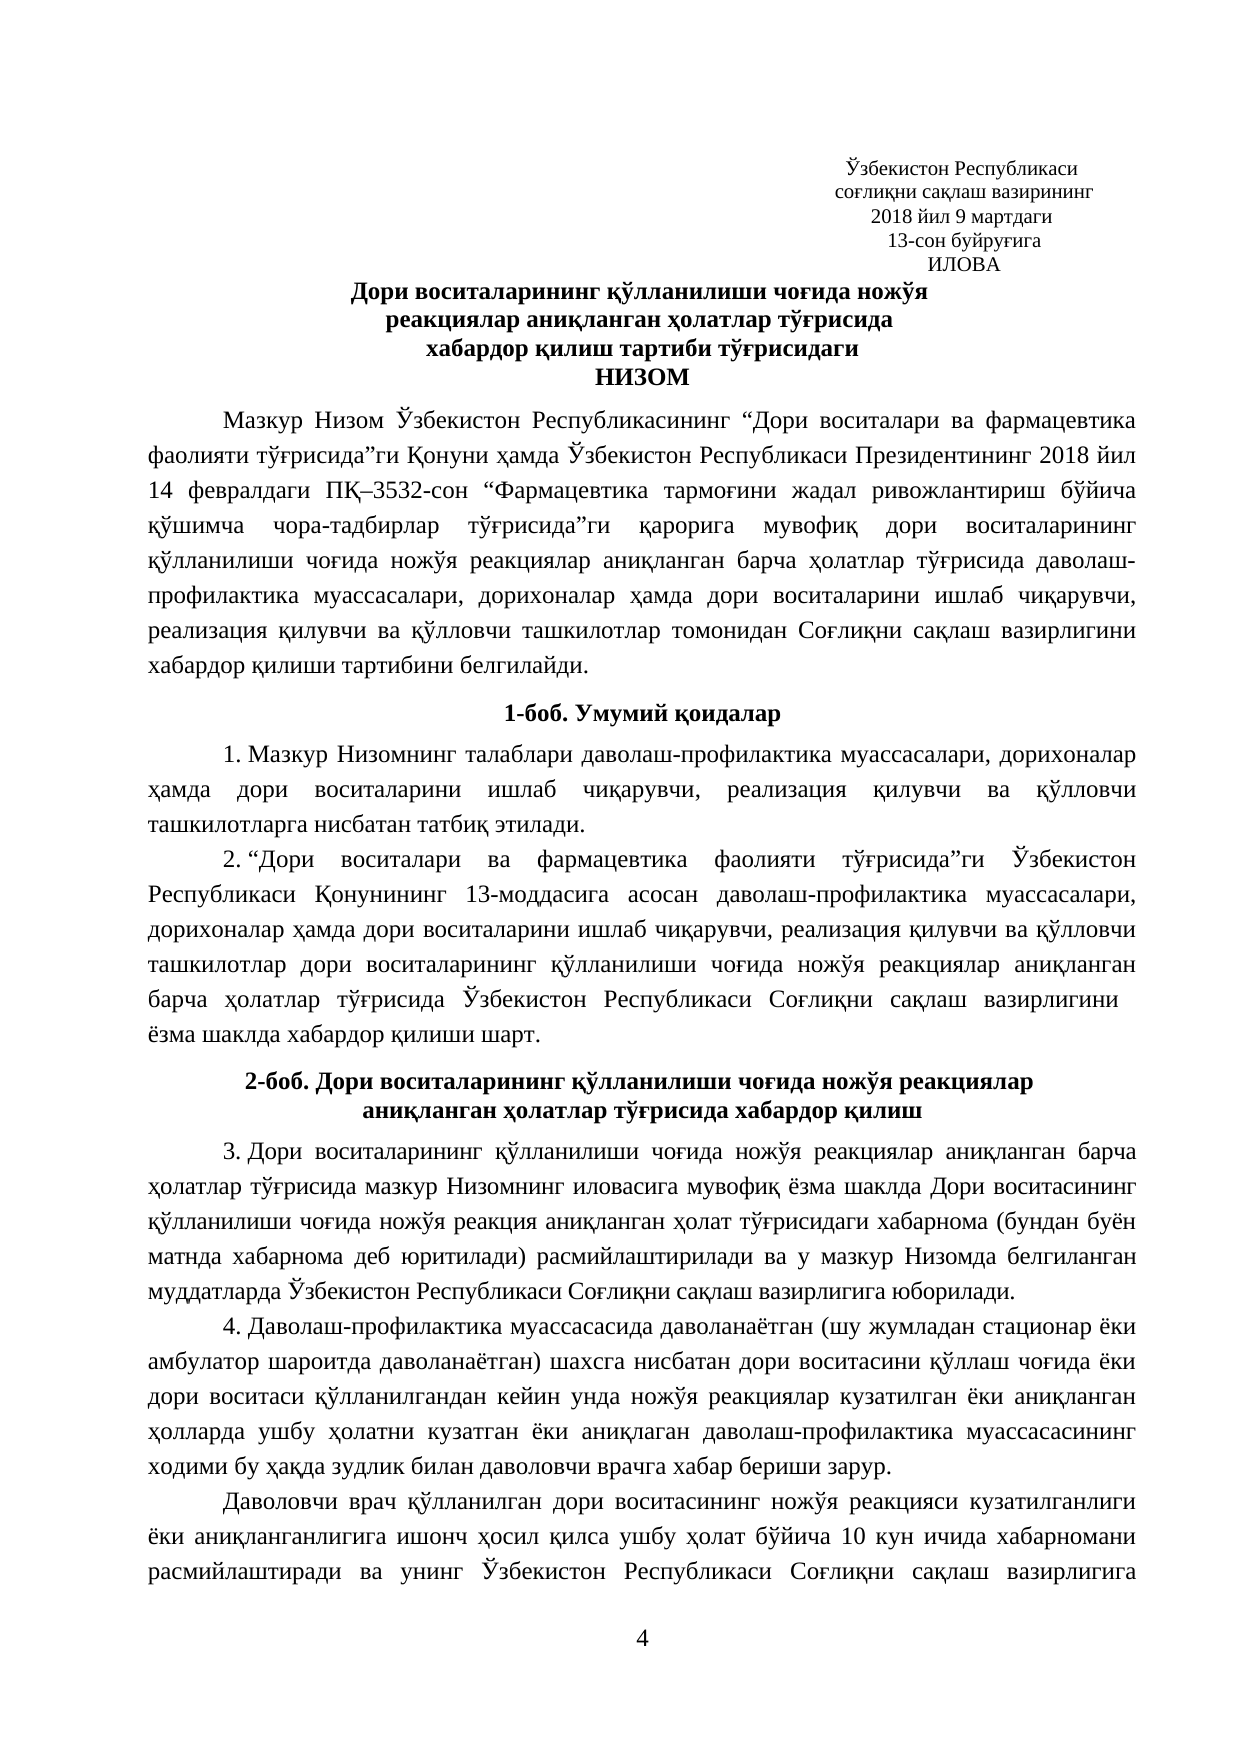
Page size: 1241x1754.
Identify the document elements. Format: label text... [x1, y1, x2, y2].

text 2. “Дори воситалари ва фармацевтика фаолияти тўғрисида”ги Ўзбекистон Республикаси Қонунининг 13-моддасига асосан даволаш-профилактика муассасалари, дорихоналар ҳамда дори воситаларини ишлаб чиқарувчи, реализация қилувчи ва қўлловчи ташкилотлар дори воситаларининг қўлланилиши чоғида ножўя реакциялар аниқланган барча ҳолатлар тўғрисида Ўзбекистон Республикаси Соғлиқни сақлаш вазирлигини ёзма шаклда хабардор қилиши шарт. [148, 844, 1137, 1048]
text 1. Мазкур Низомнинг талаблари даволаш-профилактика муассасалари, дорихоналар ҳамда дори воситаларини ишлаб чиқарувчи, реализация қилувчи ва қўлловчи ташкилотларга нисбатан татбиқ этилади. [148, 739, 1137, 838]
text 2-боб. Дори воситаларининг қўлланилиши чоғида ножўя реакциялар аниқланган ҳолатлар тўғрисида хабардор қилиш [148, 1066, 1137, 1124]
text 1-боб. Умумий қоидалар [148, 698, 1137, 726]
text Дори воситаларининг қўлланилиши чоғида ножўя реакциялар аниқланган ҳолатлар тўғрисида хабардор қилиш тартиби тўғрисидаги НИЗОМ [148, 276, 1137, 391]
text Мазкур Низом Ўзбекистон Республикасининг “Дори воситалари ва фармацевтика фаолияти тўғрисида”ги Қонуни ҳамда Ўзбекистон Республикаси Президентининг 2018 йил 14 февралдаги ПҚ–3532-сон “Фармацевтика тармоғини жадал ривожлантириш бўйича қўшимча чора-тадбирлар тўғрисида”ги қарорига мувофиқ дори воситаларининг қўлланилиши чоғида ножўя реакциялар аниқланган барча ҳолатлар тўғрисида даволаш-профилактика муассасалари, дорихоналар ҳамда дори воситаларини ишлаб чиқарувчи, реализация қилувчи ва қўлловчи ташкилотлар томонидан Соғлиқни сақлаш вазирлигини хабардор қилиши тартибини белгилайди. [148, 405, 1137, 679]
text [148, 1486, 1137, 1585]
text Ўзбекистон Республикаси соғлиқни сақлаш вазирининг 2018 йил 9 мартдаги 13-сон буйруғига [797, 155, 1131, 252]
text ИЛОВА [797, 252, 1131, 276]
text 4. Даволаш-профилактика муассасасида даволанаётган (шу жумладан стационар ёки амбулатор шароитда даволанаётган) шахсга нисбатан дори воситасини қўллаш чоғида ёки дори воситаси қўлланилгандан кейин унда ножўя реакциялар кузатилган ёки аниқланган ҳолларда ушбу ҳолатни кузатган ёки аниқлаган даволаш-профилактика муассасасининг ходими бу ҳақда зудлик билан даволовчи врачга хабар бериши зарур. [148, 1311, 1137, 1480]
text 3. Дори воситаларининг қўлланилиши чоғида ножўя реакциялар аниқланган барча ҳолатлар тўғрисида мазкур Низомнинг иловасига мувофиқ ёзма шаклда Дори воситасининг қўлланилиши чоғида ножўя реакция аниқланган ҳолат тўғрисидаги хабарнома (бундан буён матнда хабарнома деб юритилади) расмийлаштирилади ва у мазкур Низомда белгиланган муддатларда Ўзбекистон Республикаси Соғлиқни сақлаш вазирлигига юборилади. [148, 1136, 1137, 1305]
